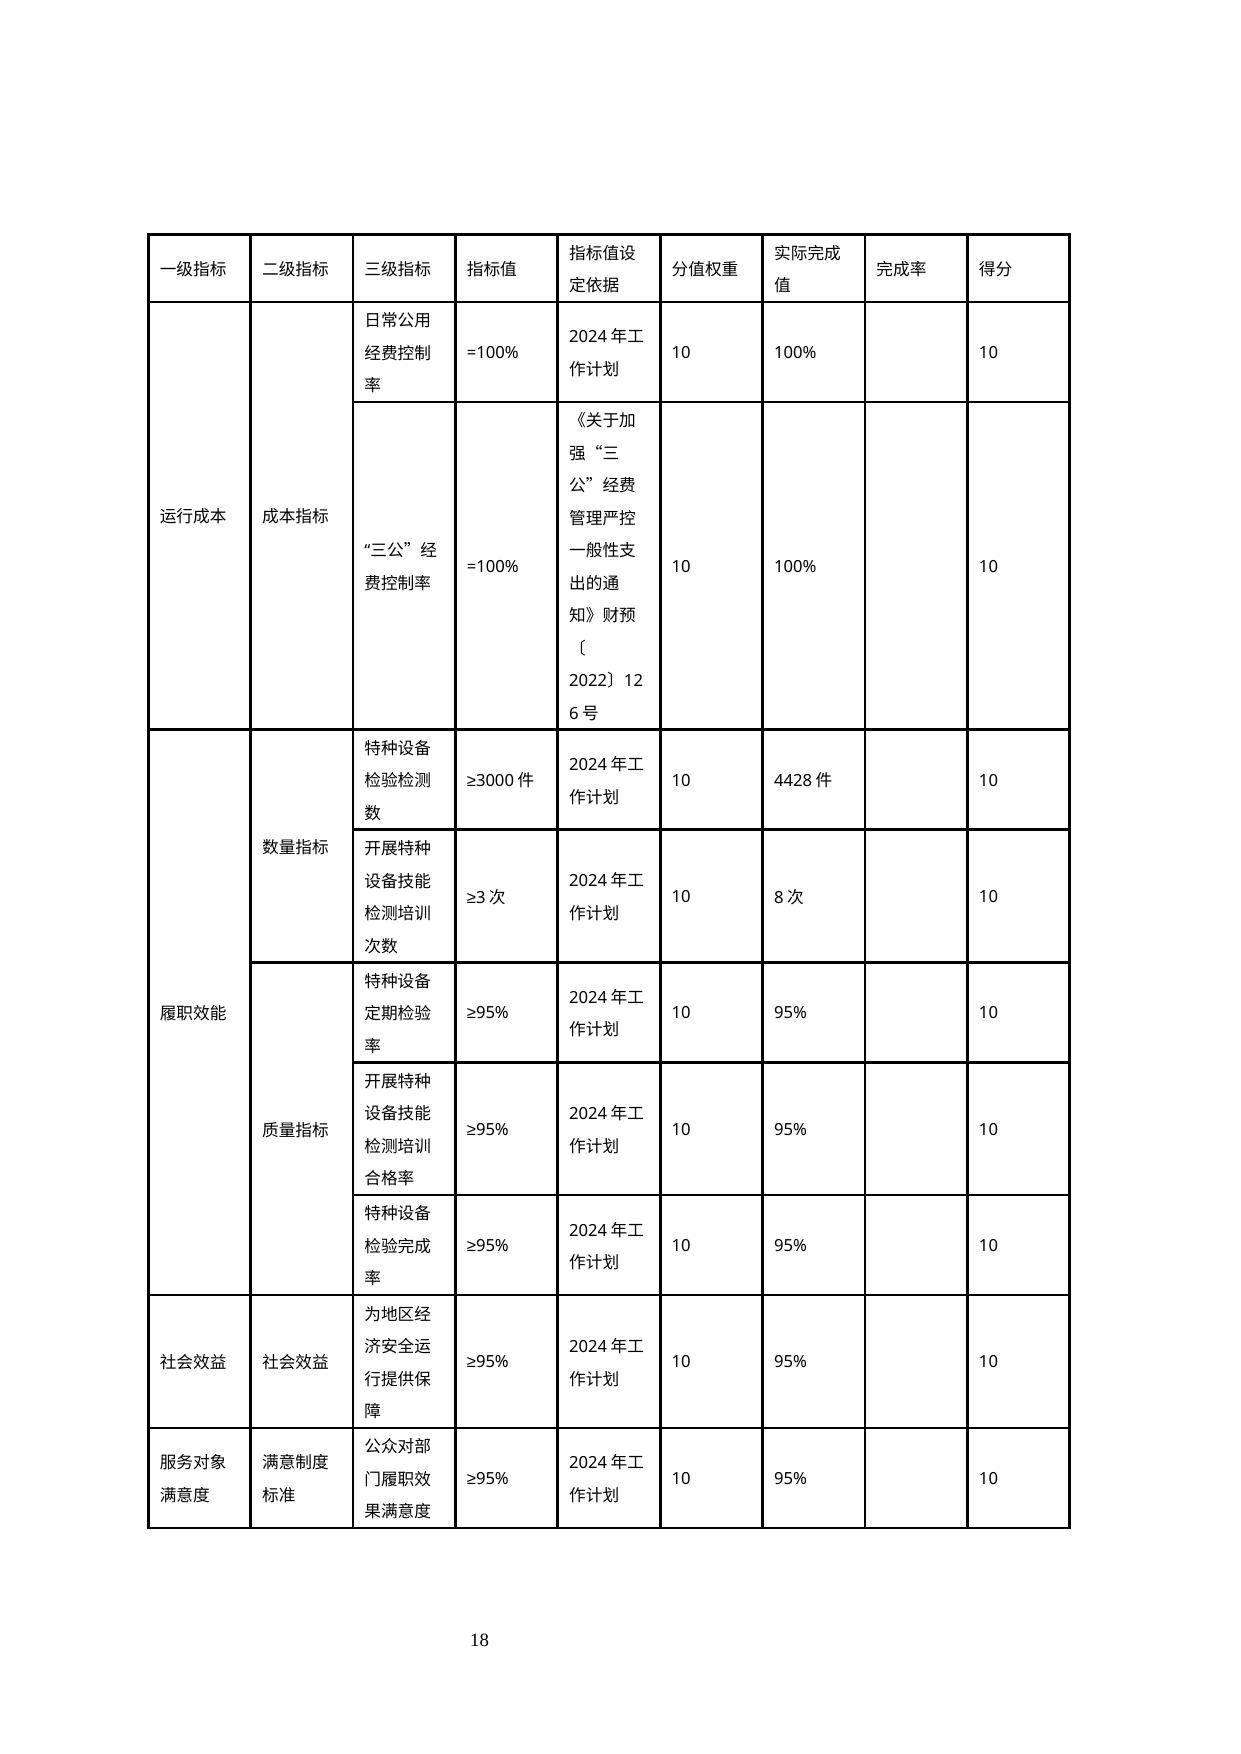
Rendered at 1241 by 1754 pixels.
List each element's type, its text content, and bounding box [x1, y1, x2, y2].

table_cell 三级指标 [354, 236, 454, 301]
table_cell 特种设备检验检测数 [354, 731, 454, 828]
table_cell 2024年工作计划 [559, 1064, 659, 1194]
table_cell 10 [969, 1296, 1068, 1426]
table_cell 分值权重 [662, 236, 761, 301]
table_cell 运行成本 [150, 303, 249, 728]
table_cell 10 [969, 1196, 1068, 1294]
table_cell 公众对部门履职效果满意度 [354, 1429, 454, 1526]
table_cell 成本指标 [252, 303, 352, 728]
table_cell 10 [969, 831, 1068, 961]
table_cell 95% [764, 964, 864, 1061]
table_cell 2024年工作计划 [559, 303, 659, 401]
table_cell 一级指标 [150, 236, 249, 301]
table_cell 为地区经济安全运行提供保障 [354, 1296, 454, 1426]
table_cell 10 [969, 303, 1068, 401]
table_cell [866, 1196, 966, 1294]
table_cell 2024年工作计划 [559, 1296, 659, 1426]
table_cell 10 [662, 1196, 761, 1294]
table_cell ≥3次 [457, 831, 556, 961]
table_cell 完成率 [866, 236, 966, 301]
table_cell 满意制度标准 [252, 1429, 352, 1526]
table_cell 数量指标 [252, 731, 352, 961]
table_cell 10 [662, 831, 761, 961]
table_cell 2024年工作计划 [559, 831, 659, 961]
table_cell 100% [764, 403, 864, 728]
table_cell 特种设备定期检验率 [354, 964, 454, 1061]
table_cell [866, 831, 966, 961]
table_cell 指标值设定依据 [559, 236, 659, 301]
table_cell [866, 403, 966, 728]
table_cell 95% [764, 1429, 864, 1526]
table_cell [866, 731, 966, 828]
table_cell 开展特种设备技能检测培训合格率 [354, 1064, 454, 1194]
table_cell 质量指标 [252, 964, 352, 1294]
table_cell 95% [764, 1064, 864, 1194]
table_cell 95% [764, 1196, 864, 1294]
table_cell 服务对象满意度 [150, 1429, 249, 1526]
table_cell ≥95% [457, 1296, 556, 1426]
table_cell ≥95% [457, 1064, 556, 1194]
table_cell 10 [969, 731, 1068, 828]
table_cell ≥95% [457, 964, 556, 1061]
table_cell =100% [457, 303, 556, 401]
table_cell 二级指标 [252, 236, 352, 301]
table_cell 8次 [764, 831, 864, 961]
table_cell 10 [969, 1429, 1068, 1526]
table_cell 95% [764, 1296, 864, 1426]
table_cell [866, 303, 966, 401]
table_cell 10 [662, 403, 761, 728]
table_cell 指标值 [457, 236, 556, 301]
table_cell 10 [662, 1296, 761, 1426]
table_cell [866, 1429, 966, 1526]
table_cell 4428件 [764, 731, 864, 828]
table_cell 特种设备检验完成率 [354, 1196, 454, 1294]
table_cell 社会效益 [252, 1296, 352, 1426]
table_cell 10 [662, 731, 761, 828]
table_cell 日常公用经费控制率 [354, 303, 454, 401]
table_cell 社会效益 [150, 1296, 249, 1426]
table_cell 10 [662, 1429, 761, 1526]
table_cell [866, 1064, 966, 1194]
table_cell 10 [662, 964, 761, 1061]
table_cell [866, 964, 966, 1061]
table_cell [866, 1296, 966, 1426]
table_cell 10 [969, 964, 1068, 1061]
table_cell 2024年工作计划 [559, 731, 659, 828]
table_cell ≥95% [457, 1196, 556, 1294]
table_cell 《关于加强“三公”经费管理严控一般性支出的通知》财预〔2022〕126号 [559, 403, 659, 728]
table_cell 2024年工作计划 [559, 964, 659, 1061]
table_cell ≥95% [457, 1429, 556, 1526]
table_cell 2024年工作计划 [559, 1429, 659, 1526]
table_cell 得分 [969, 236, 1068, 301]
table_cell 开展特种设备技能检测培训次数 [354, 831, 454, 961]
table_cell “三公”经费控制率 [354, 403, 454, 728]
table_cell 履职效能 [150, 731, 249, 1294]
table_cell 10 [969, 1064, 1068, 1194]
table_cell 2024年工作计划 [559, 1196, 659, 1294]
table_cell ≥3000件 [457, 731, 556, 828]
table_cell 10 [969, 403, 1068, 728]
table_cell 10 [662, 1064, 761, 1194]
table_cell 实际完成值 [764, 236, 864, 301]
table_cell 10 [662, 303, 761, 401]
table_cell 100% [764, 303, 864, 401]
table_cell =100% [457, 403, 556, 728]
